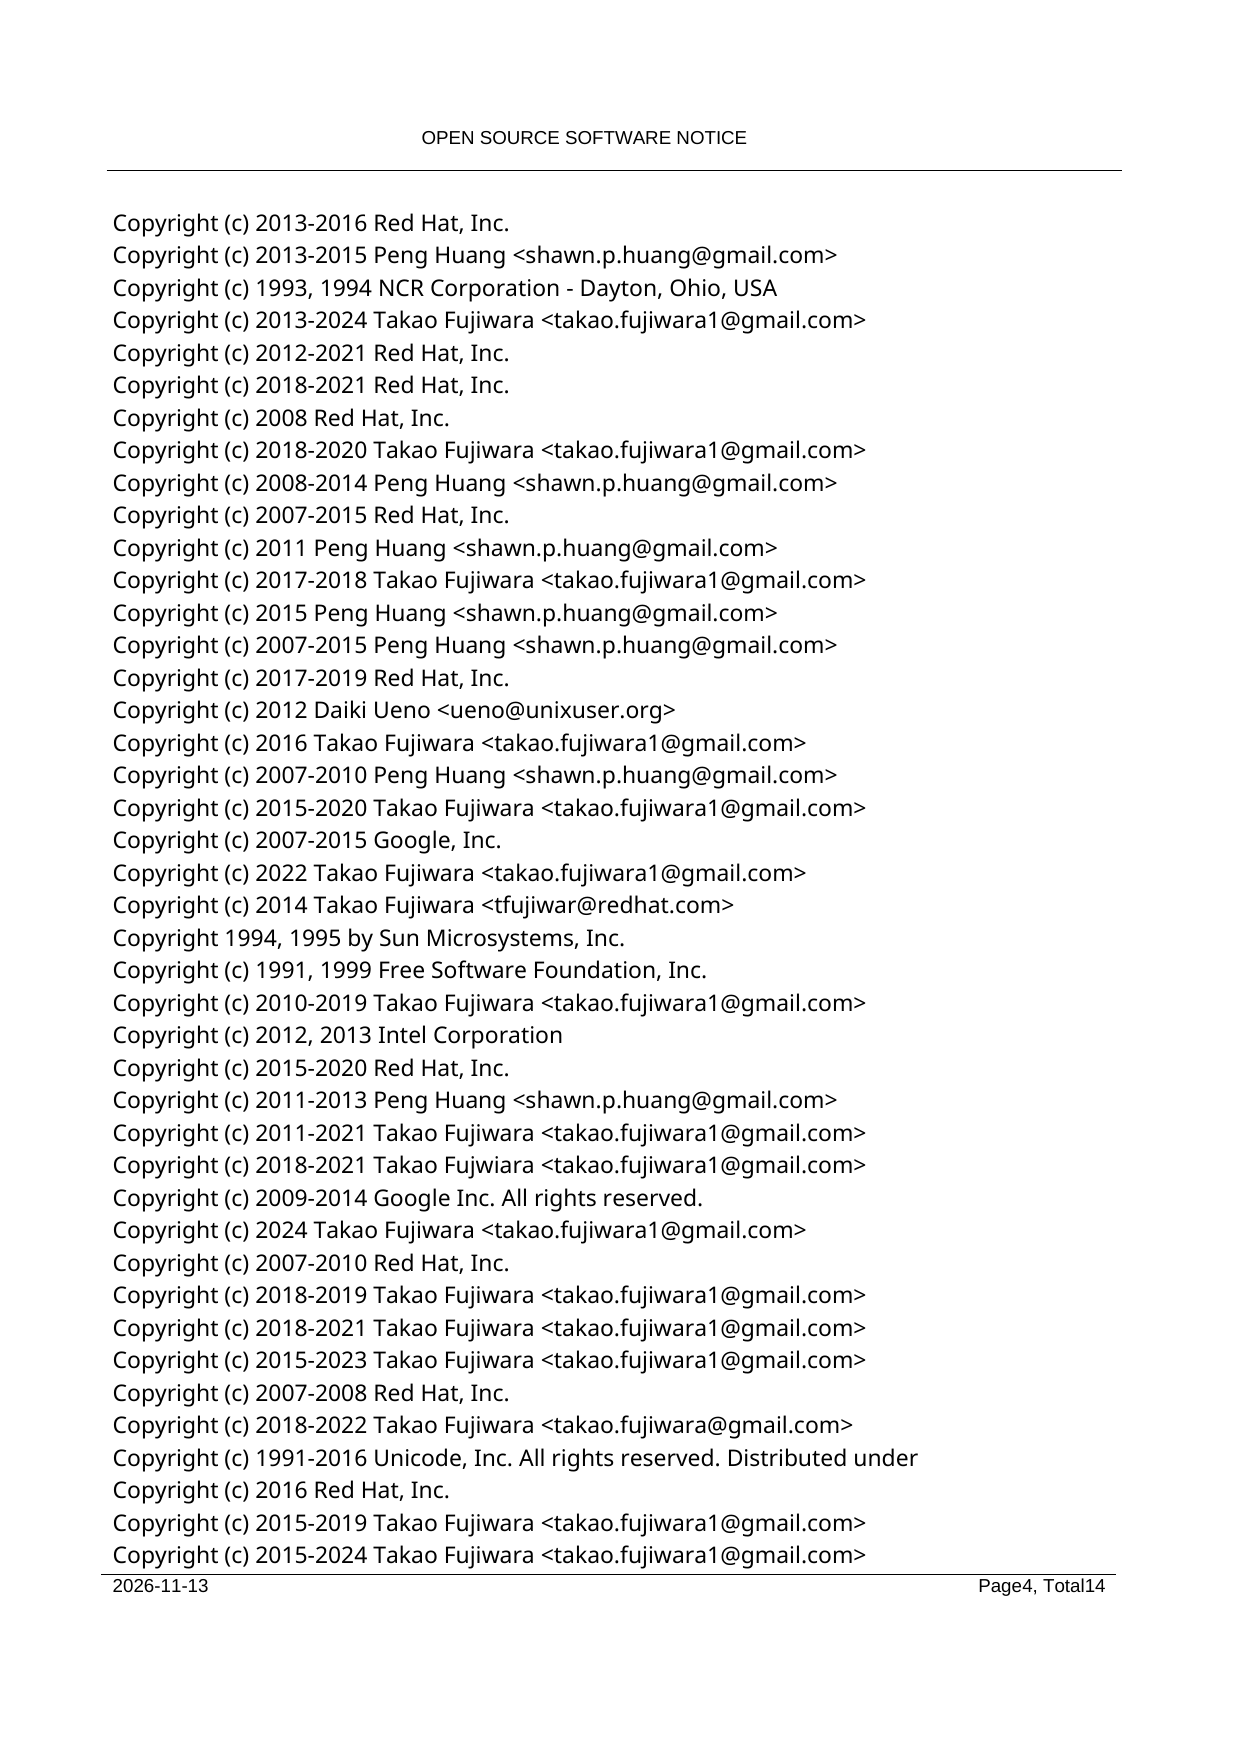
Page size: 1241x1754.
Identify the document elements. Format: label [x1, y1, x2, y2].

text [112, 206, 1128, 1571]
